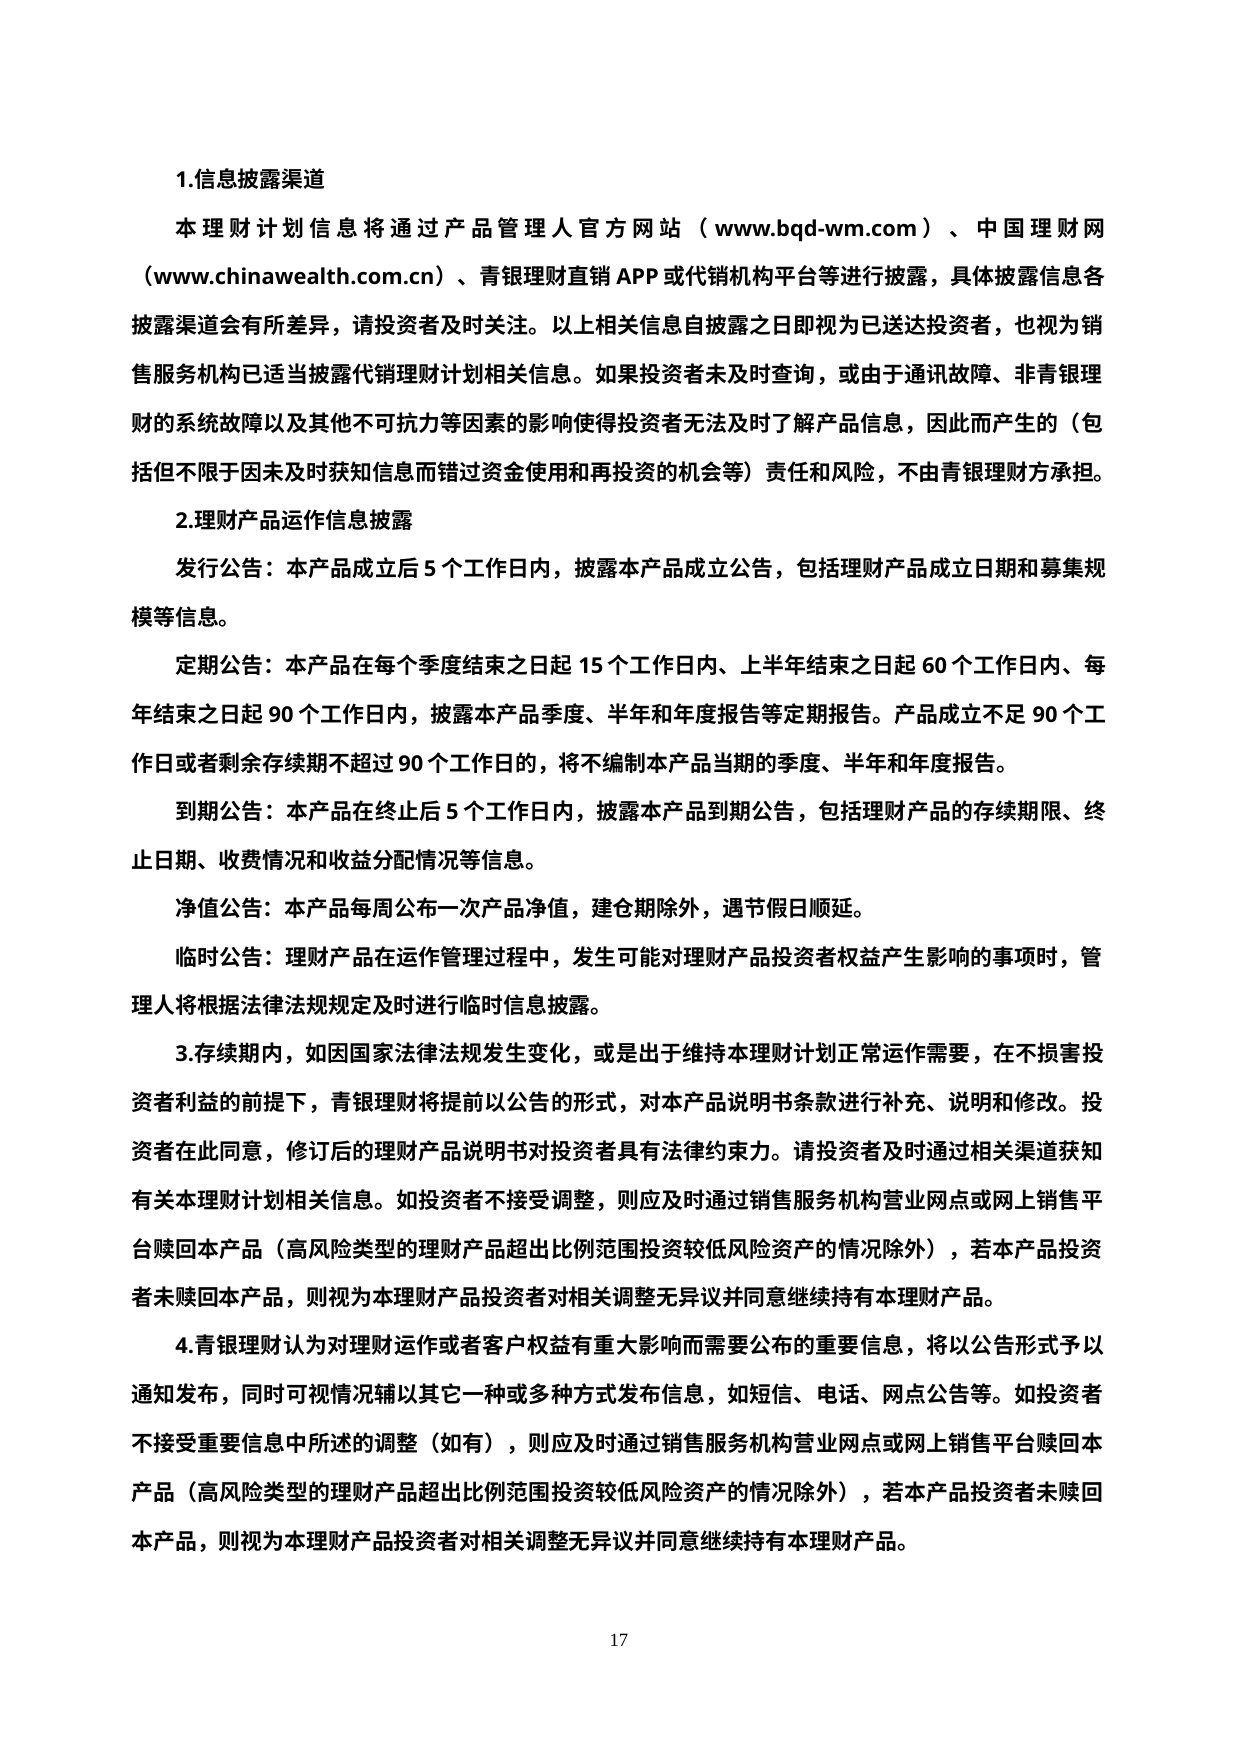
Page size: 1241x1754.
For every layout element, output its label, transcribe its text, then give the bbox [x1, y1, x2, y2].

text 3.存续期内，如因国家法律法规发生变化，或是出于维持本理财计划正常运作需要，在不损害投资者利益的前提下，青银理财将提前以公告的形式，对本产品说明书条款进行补充、说明和修改。投资者在此同意，修订后的理财产品说明书对投资者具有法律约束力。请投资者及时通过相关渠道获知有关本理财计划相关信息。如投资者不接受调整，则应及时通过销售服务机构营业网点或网上销售平台赎回本产品（高风险类型的理财产品超出比例范围投资较低风险资产的情况除外），若本产品投资者未赎回本产品，则视为本理财产品投资者对相关调整无异议并同意继续持有本理财产品。 [131, 1036, 1106, 1312]
text 2.理财产品运作信息披露 [131, 502, 1106, 535]
text 4.青银理财认为对理财运作或者客户权益有重大影响而需要公布的重要信息，将以公告形式予以通知发布，同时可视情况辅以其它一种或多种方式发布信息，如短信、电话、网点公告等。如投资者不接受重要信息中所述的调整（如有），则应及时通过销售服务机构营业网点或网上销售平台赎回本产品（高风险类型的理财产品超出比例范围投资较低风险资产的情况除外），若本产品投资者未赎回本产品，则视为本理财产品投资者对相关调整无异议并同意继续持有本理财产品。 [131, 1328, 1106, 1556]
text 发行公告：本产品成立后5个工作日内，披露本产品成立公告，包括理财产品成立日期和募集规模等信息。 [131, 551, 1106, 632]
text 定期公告：本产品在每个季度结束之日起15个工作日内、上半年结束之日起60个工作日内、每年结束之日起90个工作日内，披露本产品季度、半年和年度报告等定期报告。产品成立不足90个工作日或者剩余存续期不超过90个工作日的，将不编制本产品当期的季度、半年和年度报告。 [131, 648, 1106, 778]
text 本理财计划信息将通过产品管理人官方网站（www.bqd-wm.com）、中国理财网（www.chinawealth.com.cn）、青银理财直销APP或代销机构平台等进行披露，具体披露信息各披露渠道会有所差异，请投资者及时关注。以上相关信息自披露之日即视为已送达投资者，也视为销售服务机构已适当披露代销理财计划相关信息。如果投资者未及时查询，或由于通讯故障、非青银理财的系统故障以及其他不可抗力等因素的影响使得投资者无法及时了解产品信息，因此而产生的（包括但不限于因未及时获知信息而错过资金使用和再投资的机会等）责任和风险，不由青银理财方承担。 [131, 210, 1106, 487]
text 1.信息披露渠道 [131, 162, 1106, 194]
text 到期公告：本产品在终止后5个工作日内，披露本产品到期公告，包括理财产品的存续期限、终止日期、收费情况和收益分配情况等信息。 [131, 794, 1106, 875]
text 临时公告：理财产品在运作管理过程中，发生可能对理财产品投资者权益产生影响的事项时，管理人将根据法律法规规定及时进行临时信息披露。 [131, 939, 1106, 1020]
text 净值公告：本产品每周公布一次产品净值，建仓期除外，遇节假日顺延。 [131, 891, 1106, 923]
